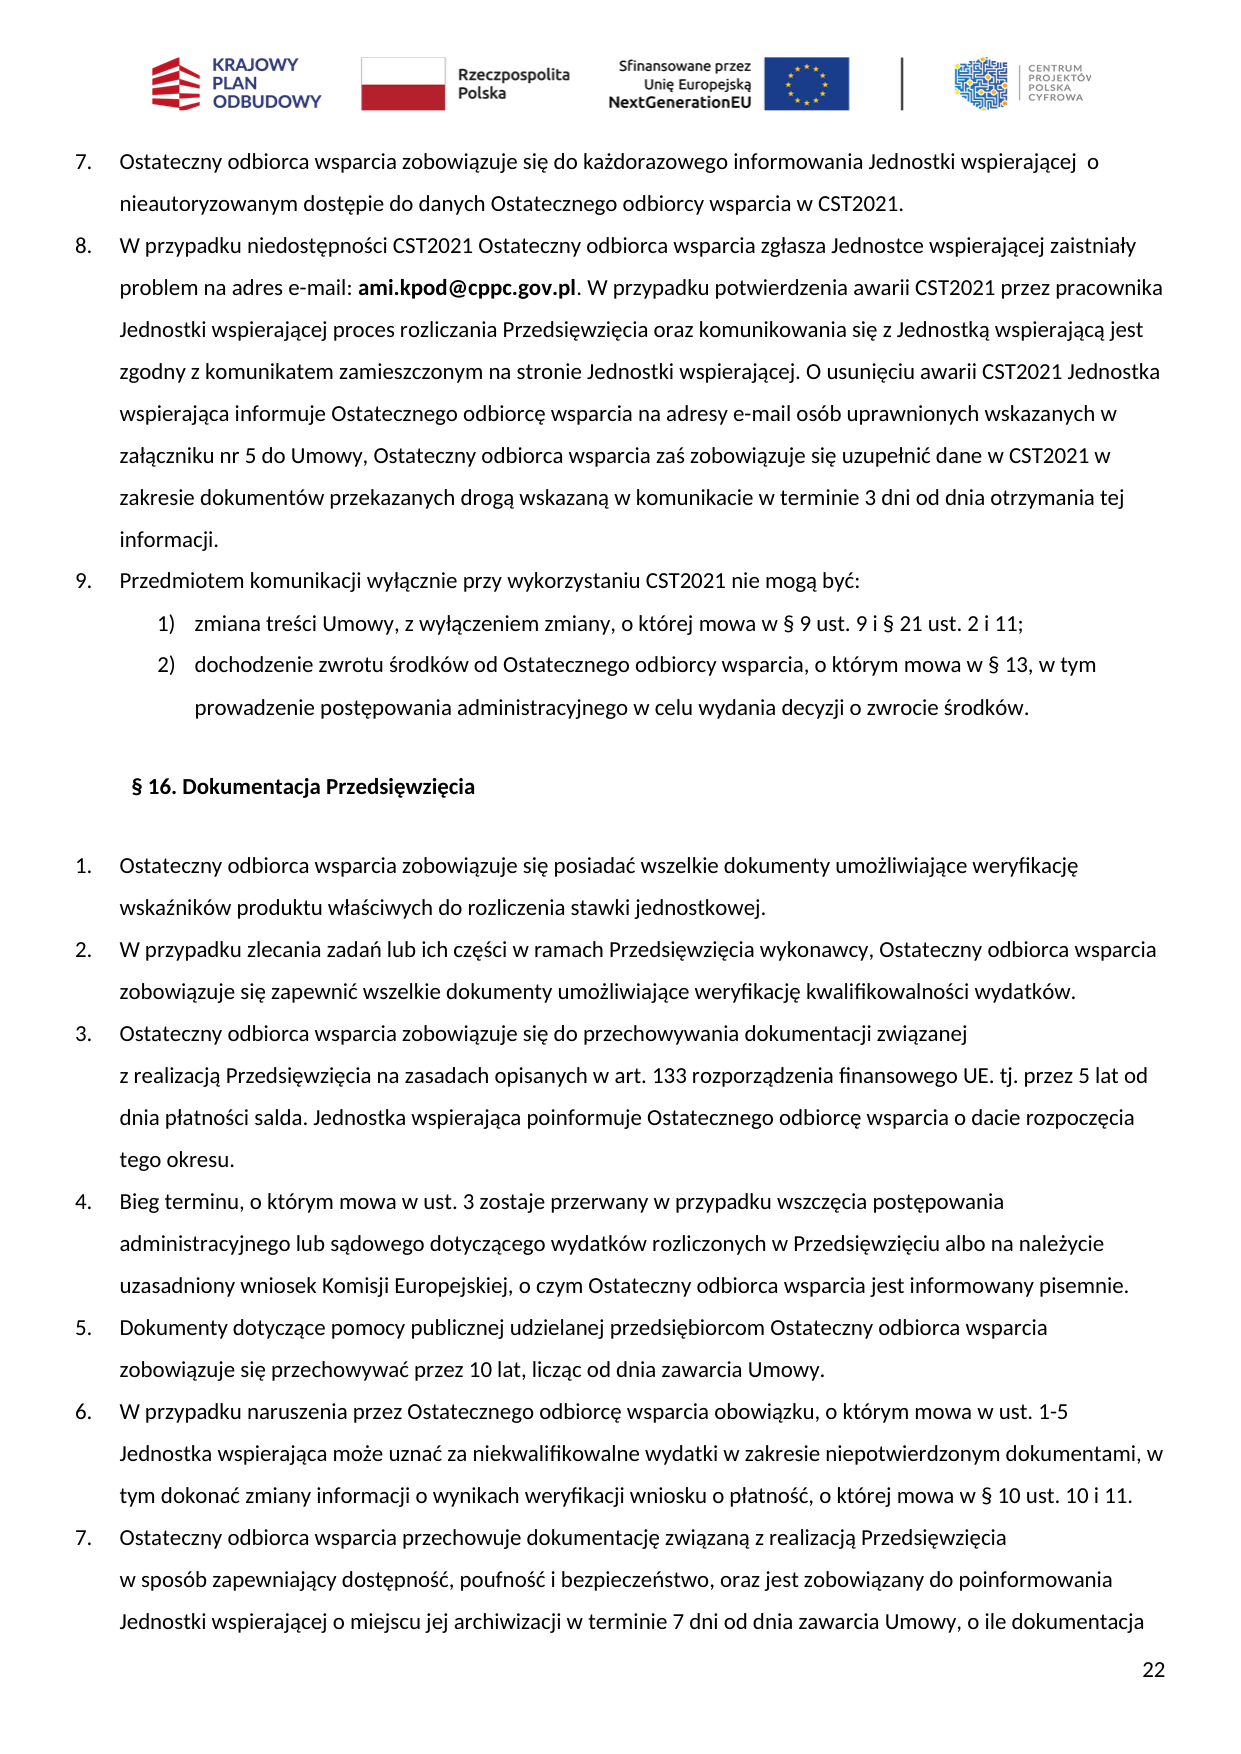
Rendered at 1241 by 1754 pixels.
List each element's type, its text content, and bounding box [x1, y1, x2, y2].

list Ostateczny odbiorca wsparcia zobowiązuje się posiadać wszelkie dokumenty umożliwiające weryfikację wskaźników produktu właściwych do rozliczenia stawki jednostkowej. [75, 852, 1165, 922]
list Ostateczny odbiorca wsparcia zobowiązuje się do każdorazowego informowania Jednostki wspierającej o nieautoryzowanym dostępie do danych Ostatecznego odbiorcy wsparcia w CST2021. [75, 147, 1165, 217]
picture [150, 57, 1091, 110]
list Bieg terminu, o którym mowa w ust. 3 zostaje przerwany w przypadku wszczęcia postępowania administracyjnego lub sądowego dotyczącego wydatków rozliczonych w Przedsięwzięciu albo na należycie uzasadniony wniosek Komisji Europejskiej, o czym Ostateczny odbiorca wsparcia jest informowany pisemnie. [75, 1187, 1165, 1299]
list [75, 1523, 1165, 1635]
list W przypadku naruszenia przez Ostatecznego odbiorcę wsparcia obowiązku, o którym mowa w ust. 1-5 Jednostka wspierająca może uznać za niekwalifikowalne wydatki w zakresie niepotwierdzonym dokumentami, w tym dokonać zmiany informacji o wynikach weryfikacji wniosku o płatność, o której mowa w § 10 ust. 10 i 11. [75, 1397, 1165, 1509]
list W przypadku zlecania zadań lub ich części w ramach Przedsięwzięcia wykonawcy, Ostateczny odbiorca wsparcia zobowiązuje się zapewnić wszelkie dokumenty umożliwiające weryfikację kwalifikowalności wydatków. [75, 936, 1165, 1006]
list Ostateczny odbiorca wsparcia zobowiązuje się do przechowywania dokumentacji związanej z realizacją Przedsięwzięcia na zasadach opisanych w art. 133 rozporządzenia finansowego UE. tj. przez 5 lat od dnia płatności salda. Jednostka wspierająca poinformuje Ostatecznego odbiorcę wsparcia o dacie rozpoczęcia tego okresu. [75, 1019, 1165, 1173]
list zmiana treści Umowy, z wyłączeniem zmiany, o której mowa w § 9 ust. 9 i § 21 ust. 2 i 11; [157, 609, 1165, 637]
list Dokumenty dotyczące pomocy publicznej udzielanej przedsiębiorcom Ostateczny odbiorca wsparcia zobowiązuje się przechowywać przez 10 lat, licząc od dnia zawarcia Umowy. [75, 1313, 1165, 1383]
list dochodzenie zwrotu środków od Ostatecznego odbiorcy wsparcia, o którym mowa w § 13, w tym prowadzenie postępowania administracyjnego w celu wydania decyzji o zwrocie środków. [157, 651, 1165, 721]
list Przedmiotem komunikacji wyłącznie przy wykorzystaniu CST2021 nie mogą być: [75, 567, 1165, 595]
list W przypadku niedostępności CST2021 Ostateczny odbiorca wsparcia zgłasza Jednostce wspierającej zaistniały problem na adres e-mail: ami.kpod@cppc.gov.pl. W przypadku potwierdzenia awarii CST2021 przez pracownika Jednostki wspierającej proces rozliczania Przedsięwzięcia oraz komunikowania się z Jednostką wspierającą jest zgodny z komunikatem zamieszczonym na stronie Jednostki wspierającej. O usunięciu awarii CST2021 Jednostka wspierająca informuje Ostatecznego odbiorcę wsparcia na adresy e-mail osób uprawnionych wskazanych w załączniku nr 5 do Umowy, Ostateczny odbiorca wsparcia zaś zobowiązuje się uzupełnić dane w CST2021 w zakresie dokumentów przekazanych drogą wskazaną w komunikacie w terminie 3 dni od dnia otrzymania tej informacji. [75, 231, 1165, 553]
subtitle § 16. Dokumentacja Przedsięwzięcia [131, 772, 1165, 800]
